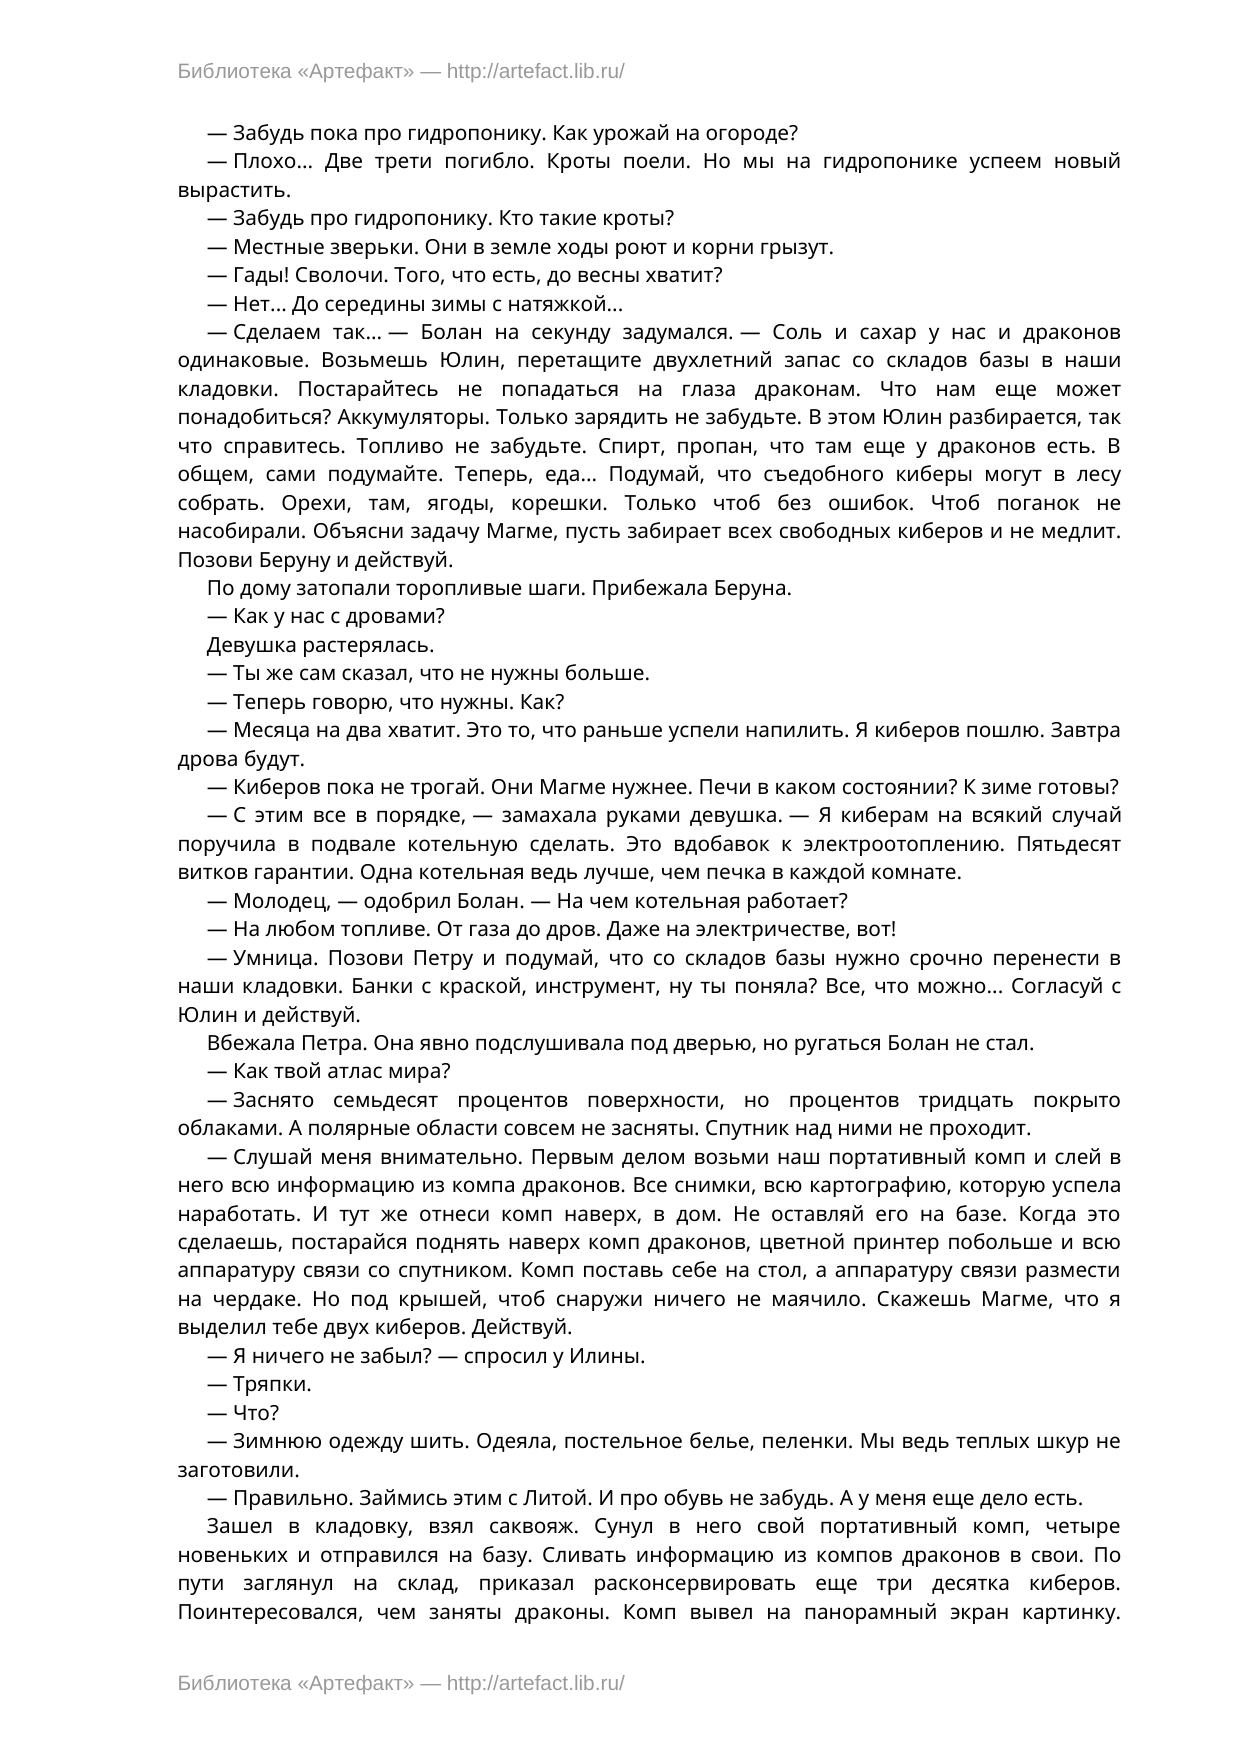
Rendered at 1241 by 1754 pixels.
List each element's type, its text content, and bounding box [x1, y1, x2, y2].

text — Зимнюю одежду шить. Одеяла, постельное белье, пеленки. Мы ведь теплых шкур не заготовили. [177, 1426, 1122, 1483]
text — Слушай меня внимательно. Первым делом возьми наш портативный комп и слей в него всю информацию из компа драконов. Все снимки, всю картографию, которую успела наработать. И тут же отнеси комп наверх, в дом. Не оставляй его на базе. Когда это сделаешь, постарайся поднять наверх комп драконов, цветной принтер побольше и всю аппаратуру связи со спутником. Комп поставь себе на стол, а аппаратуру связи размести на чердаке. Но под крышей, чтоб снаружи ничего не маячило. Скажешь Магме, что я выделил тебе двух киберов. Действуй. [177, 1142, 1122, 1341]
text — Я ничего не забыл? — спросил у Илины. [177, 1341, 1122, 1369]
text — Плохо... Две трети погибло. Кроты поели. Но мы на гидропонике успеем новый вырастить. [177, 147, 1122, 203]
text — Забудь пока про гидропонику. Как урожай на огороде? [177, 118, 1122, 147]
text — Гады! Сволочи. Того, что есть, до весны хватит? [177, 260, 1122, 289]
text — Ты же сам сказал, что не нужны больше. [177, 658, 1122, 687]
text — Молодец, — одобрил Болан. — На чем котельная работает? [177, 886, 1122, 914]
text — Сделаем так... — Болан на секунду задумался. — Соль и сахар у нас и драконов одинаковые. Возьмешь Юлин, перетащите двухлетний запас со складов базы в наши кладовки. Постарайтесь не попадаться на глаза драконам. Что нам еще может понадобиться? Аккумуляторы. Только зарядить не забудьте. В этом Юлин разбирается, так что справитесь. Топливо не забудьте. Спирт, пропан, что там еще у драконов есть. В общем, сами подумайте. Теперь, еда... Подумай, что съедобного киберы могут в лесу собрать. Орехи, там, ягоды, корешки. Только чтоб без ошибок. Чтоб поганок не насобирали. Объясни задачу Магме, пусть забирает всех свободных киберов и не медлит. Позови Беруну и действуй. [177, 317, 1122, 573]
text Вбежала Петра. Она явно подслушивала под дверью, но ругаться Болан не стал. [177, 1028, 1122, 1057]
text — Умница. Позови Петру и подумай, что со складов базы нужно срочно перенести в наши кладовки. Банки с краской, инструмент, ну ты поняла? Все, что можно... Согласуй с Юлин и действуй. [177, 943, 1122, 1028]
text — Заснято семьдесят процентов поверхности, но процентов тридцать покрыто облаками. А полярные области совсем не засняты. Спутник над ними не проходит. [177, 1085, 1122, 1142]
text — Месяца на два хватит. Это то, что раньше успели напилить. Я киберов пошлю. Завтра дрова будут. [177, 715, 1122, 772]
text — Как у нас с дровами? [177, 602, 1122, 630]
text — Теперь говорю, что нужны. Как? [177, 687, 1122, 715]
text — С этим все в порядке, — замахала руками девушка. — Я киберам на всякий случай поручила в подвале котельную сделать. Это вдобавок к электроотоплению. Пятьдесят витков гарантии. Одна котельная ведь лучше, чем печка в каждой комнате. [177, 801, 1122, 886]
text — Что? [177, 1398, 1122, 1426]
text — Правильно. Займись этим с Литой. И про обувь не забудь. А у меня еще дело есть. [177, 1483, 1122, 1512]
text Девушка растерялась. [177, 630, 1122, 658]
text — Как твой атлас мира? [177, 1057, 1122, 1085]
text — Забудь про гидропонику. Кто такие кроты? [177, 203, 1122, 232]
text — На любом топливе. От газа до дров. Даже на электричестве, вот! [177, 914, 1122, 943]
text — Местные зверьки. Они в земле ходы роют и корни грызут. [177, 232, 1122, 260]
text — Тряпки. [177, 1369, 1122, 1398]
text — Киберов пока не трогай. Они Магме нужнее. Печи в каком состоянии? К зиме готовы? [177, 772, 1122, 801]
text — Нет... До середины зимы с натяжкой... [177, 289, 1122, 317]
text По дому затопали торопливые шаги. Прибежала Беруна. [177, 573, 1122, 602]
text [177, 1512, 1122, 1625]
